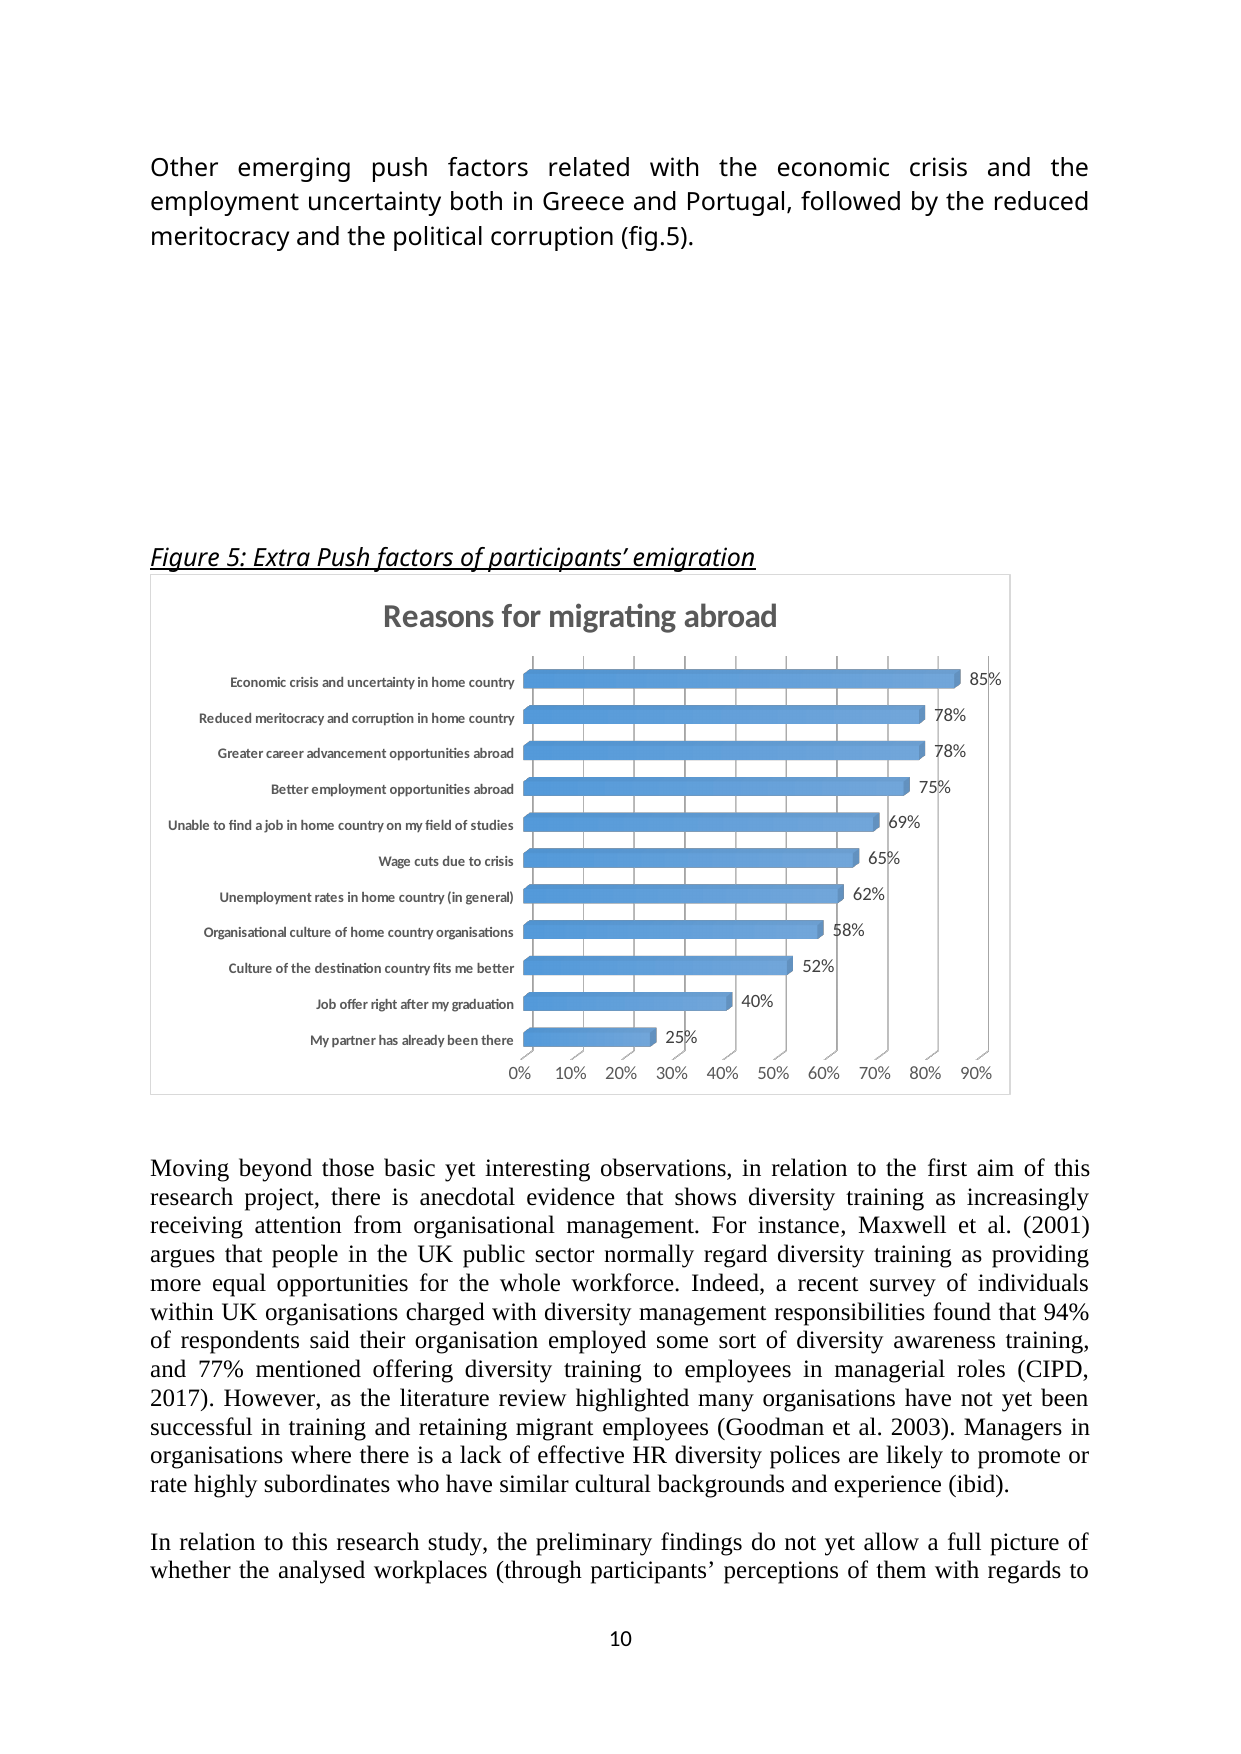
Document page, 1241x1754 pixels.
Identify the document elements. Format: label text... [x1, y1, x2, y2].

text Figure 5: Extra Push factors of participants’ emigration [150, 540, 1090, 574]
text Other emerging push factors related with the economic crisis and the employment uncertainty both in Greece and Portugal, followed by the reduced meritocracy and the political corruption (fig.5). [150, 150, 1090, 252]
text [150, 1527, 1090, 1584]
text Moving beyond those basic yet interesting observations, in relation to the first aim of this research project, there is anecdotal evidence that shows diversity training as increasingly receiving attention from organisational management. For instance, Maxwell et al. (2001) argues that people in the UK public sector normally regard diversity training as providing more equal opportunities for the whole workforce. Indeed, a recent survey of individuals within UK organisations charged with diversity management responsibilities found that 94% of respondents said their organisation employed some sort of diversity awareness training, and 77% mentioned offering diversity training to employees in managerial roles (CIPD, 2017). However, as the literature review highlighted many organisations have not yet been successful in training and retaining migrant employees (Goodman et al. 2003). Managers in organisations where there is a lack of effective HR diversity polices are likely to promote or rate highly subordinates who have similar cultural backgrounds and experience (ibid). [150, 1153, 1090, 1498]
